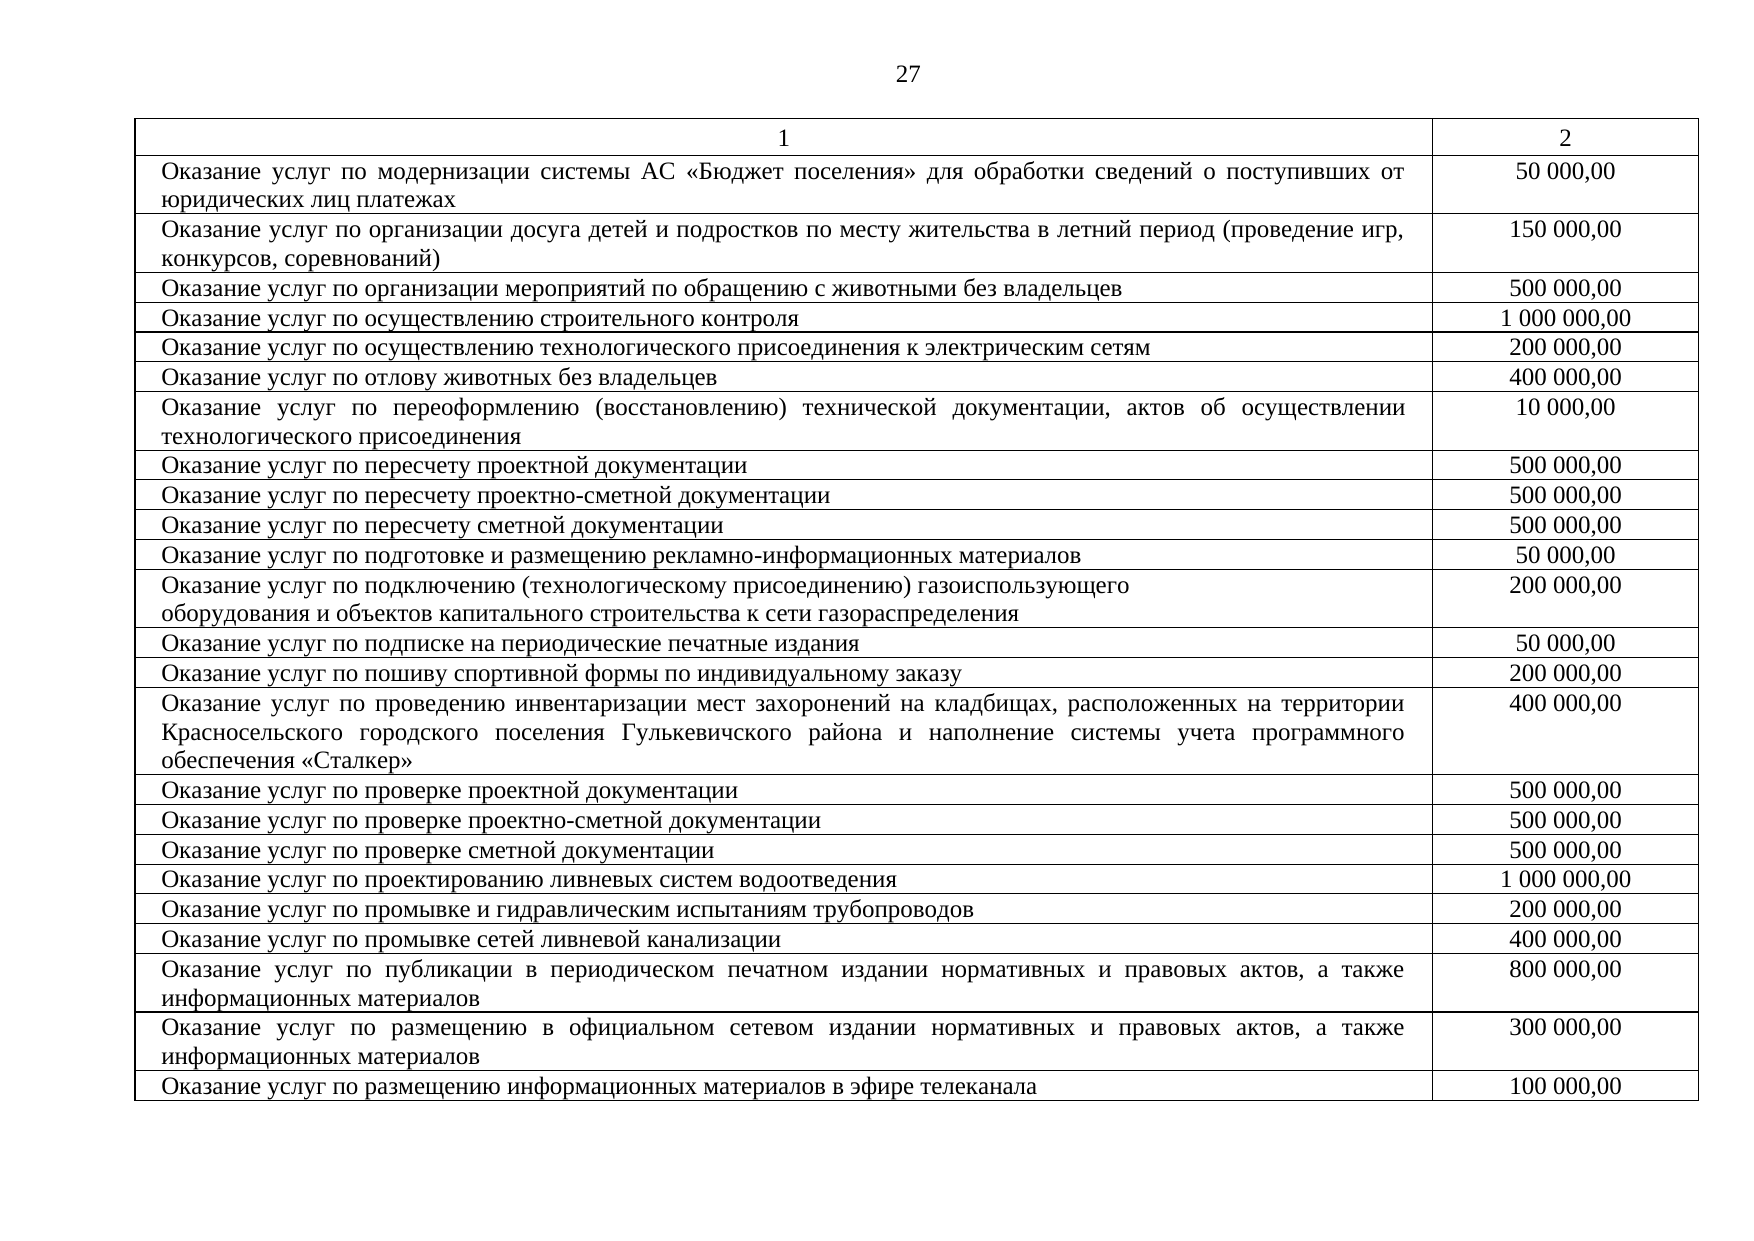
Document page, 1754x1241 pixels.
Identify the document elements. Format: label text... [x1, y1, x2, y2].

table_header 2 [1433, 119, 1698, 155]
table_cell 1 000 000,00 [1433, 865, 1698, 893]
table_cell 500 000,00 [1433, 273, 1698, 302]
table_cell Оказание услуг по пересчету проектно-сметной документации [136, 480, 1432, 509]
table_cell 50 000,00 [1433, 156, 1698, 213]
table_cell Оказание услуг по размещению в официальном сетевом издании нормативных и правовых актов, а также информационных материалов [136, 1013, 1432, 1070]
table_cell Оказание услуг по публикации в периодическом печатном издании нормативных и правовых актов, а также информационных материалов [136, 954, 1432, 1011]
table_cell Оказание услуг по промывке и гидравлическим испытаниям трубопроводов [136, 894, 1432, 923]
table_cell Оказание услуг по проектированию ливневых систем водоотведения [136, 865, 1432, 893]
table_header 1 [136, 119, 1432, 155]
table_cell 300 000,00 [1433, 1013, 1698, 1070]
table_cell Оказание услуг по проверке проектной документации [136, 775, 1432, 804]
table_cell Оказание услуг по промывке сетей ливневой канализации [136, 924, 1432, 953]
table_cell Оказание услуг по модернизации системы АС «Бюджет поселения» для обработки сведений о поступивших от юридических лиц платежах [136, 156, 1432, 213]
table_cell Оказание услуг по подписке на периодические печатные издания [136, 628, 1432, 657]
table_cell Оказание услуг по отлову животных без владельцев [136, 362, 1432, 391]
table_cell 500 000,00 [1433, 451, 1698, 479]
table_cell Оказание услуг по переоформлению (восстановлению) технической документации, актов об осуществлении технологического присоединения [136, 392, 1432, 449]
table_cell 400 000,00 [1433, 924, 1698, 953]
table_cell 400 000,00 [1433, 362, 1698, 391]
table_cell 200 000,00 [1433, 894, 1698, 923]
table_cell Оказание услуг по пошиву спортивной формы по индивидуальному заказу [136, 658, 1432, 687]
table_cell Оказание услуг по организации мероприятий по обращению с животными без владельцев [136, 273, 1432, 302]
table_cell Оказание услуг по осуществлению технологического присоединения к электрическим сетям [136, 333, 1432, 361]
table_cell 800 000,00 [1433, 954, 1698, 1011]
table_cell Оказание услуг по подготовке и размещению рекламно-информационных материалов [136, 540, 1432, 569]
table_cell 500 000,00 [1433, 775, 1698, 804]
table_cell 1 000 000,00 [1433, 303, 1698, 331]
table_cell Оказание услуг по проведению инвентаризации мест захоронений на кладбищах, расположенных на территории Красносельского городского поселения Гулькевичского района и наполнение системы учета программного обеспечения «Сталкер» [136, 688, 1432, 774]
table_cell Оказание услуг по проверке проектно-сметной документации [136, 805, 1432, 834]
table_cell Оказание услуг по подключению (технологическому присоединению) газоиспользующего оборудования и объектов капитального строительства к сети газораспределения [136, 570, 1432, 627]
table_cell 500 000,00 [1433, 835, 1698, 863]
table_cell 500 000,00 [1433, 805, 1698, 834]
table_cell Оказание услуг по проверке сметной документации [136, 835, 1432, 863]
table_cell 200 000,00 [1433, 333, 1698, 361]
table_cell 150 000,00 [1433, 214, 1698, 272]
table_cell 400 000,00 [1433, 688, 1698, 774]
table_cell 10 000,00 [1433, 392, 1698, 449]
table_cell Оказание услуг по организации досуга детей и подростков по месту жительства в летний период (проведение игр, конкурсов, соревнований) [136, 214, 1432, 272]
table_cell Оказание услуг по осуществлению строительного контроля [136, 303, 1432, 331]
table_cell 200 000,00 [1433, 570, 1698, 627]
table_cell 100 000,00 [1433, 1071, 1698, 1100]
table_cell Оказание услуг по пересчету сметной документации [136, 510, 1432, 539]
table_cell Оказание услуг по размещению информационных материалов в эфире телеканала [136, 1071, 1432, 1100]
table_cell 200 000,00 [1433, 658, 1698, 687]
table_cell 500 000,00 [1433, 510, 1698, 539]
table_cell 50 000,00 [1433, 628, 1698, 657]
table_cell Оказание услуг по пересчету проектной документации [136, 451, 1432, 479]
table_cell 50 000,00 [1433, 540, 1698, 569]
table_cell 500 000,00 [1433, 480, 1698, 509]
